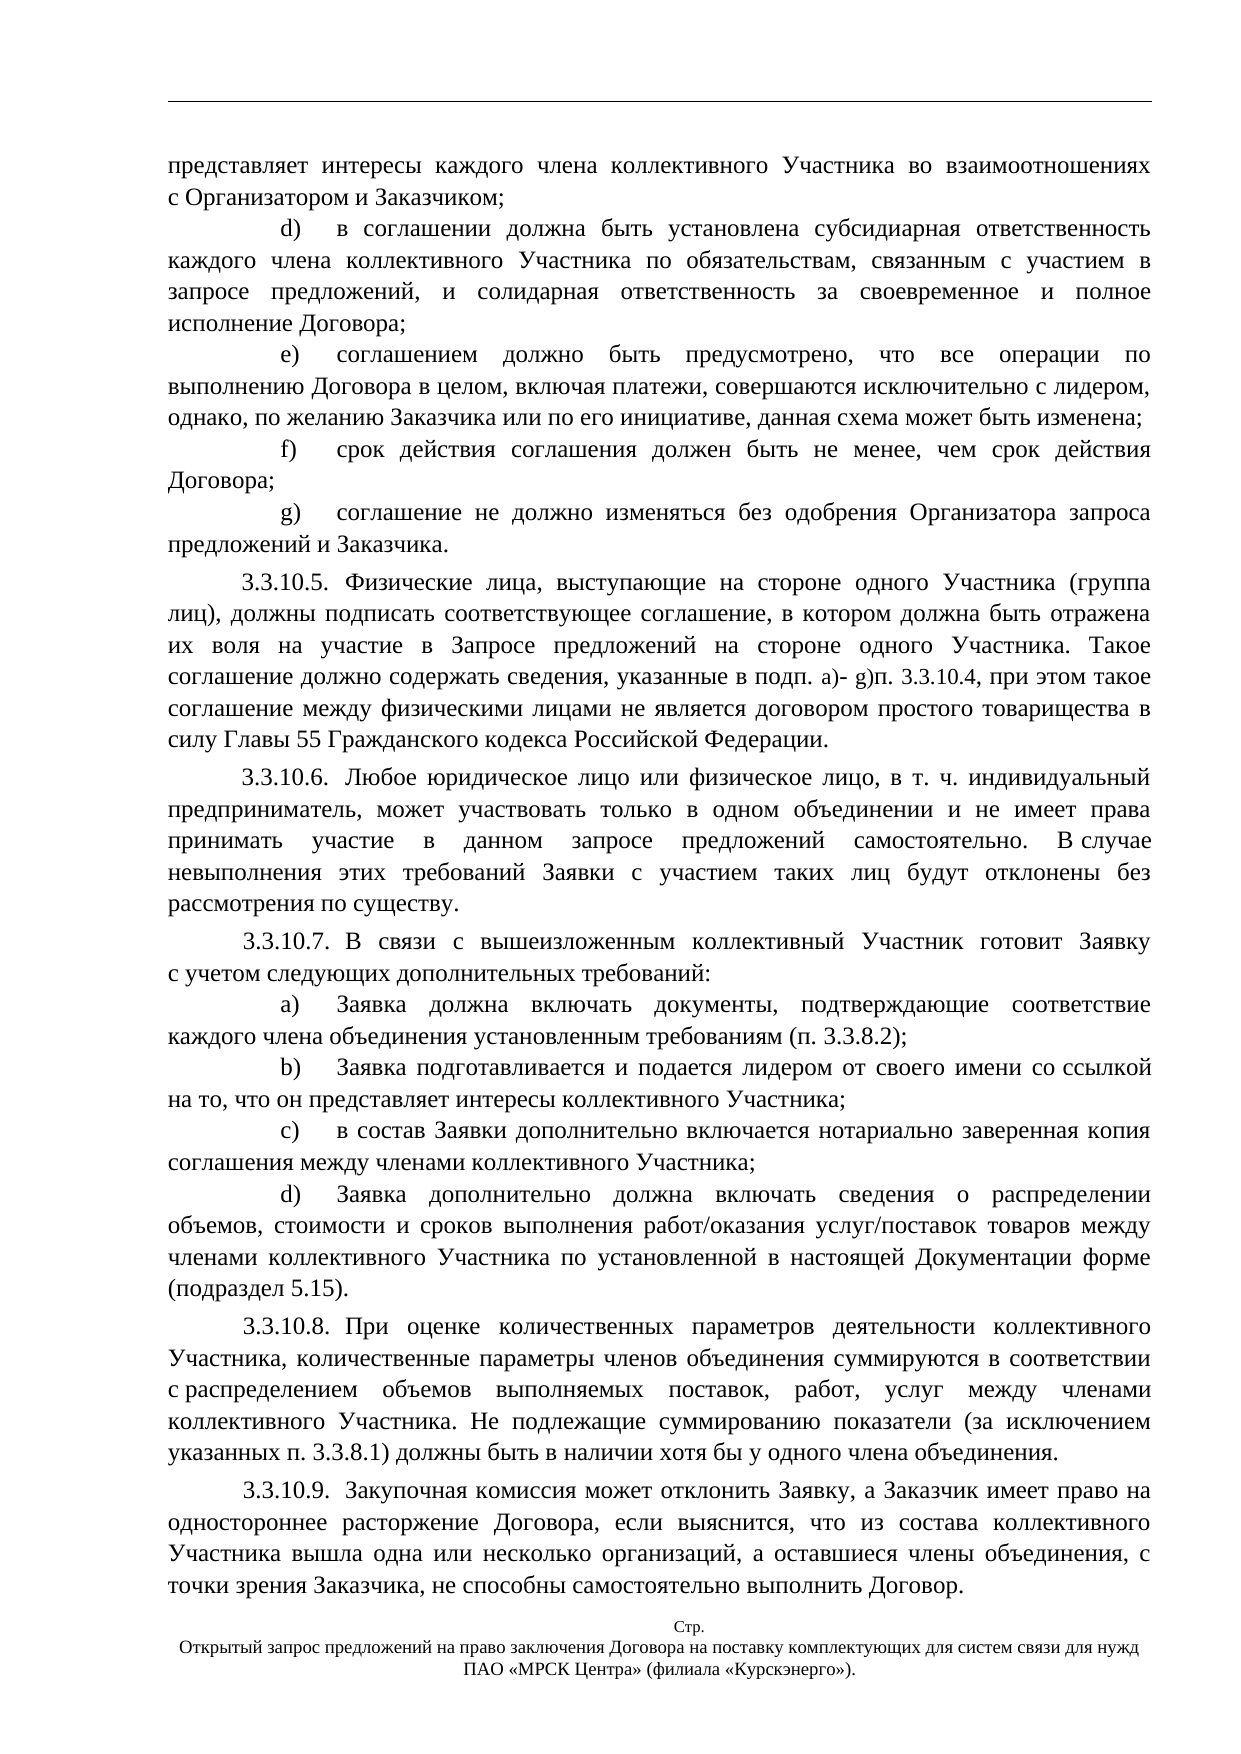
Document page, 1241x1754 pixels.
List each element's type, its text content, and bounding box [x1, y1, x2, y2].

list В связи с вышеизложенным коллективный Участник готовит Заявку с учетом следующих дополнительных требований: [168, 926, 1152, 987]
list Заявка должна включать документы, подтверждающие соответствие каждого члена объединения установленным требованиям (п. 3.3.8.2); [168, 989, 1152, 1050]
list Закупочная комиссия может отклонить Заявку, а Заказчик имеет право на одностороннее расторжение Договора, если выяснится, что из состава коллективного Участника вышла одна или несколько организаций, а оставшиеся члены объединения, с точки зрения Заказчика, не способны самостоятельно выполнить Договор. [168, 1475, 1152, 1599]
list Заявка дополнительно должна включать сведения о распределении объемов, стоимости и сроков выполнения работ/оказания услуг/поставок товаров между членами коллективного Участника по установленной в настоящей Документации форме (подраздел 5.15). [168, 1179, 1152, 1302]
list Любое юридическое лицо или физическое лицо, в т. ч. индивидуальный предприниматель, может участвовать только в одном объединении и не имеет права принимать участие в данном запросе предложений самостоятельно. В случае невыполнения этих требований Заявки с участием таких лиц будут отклонены без рассмотрения по существу. [168, 762, 1152, 917]
list При оценке количественных параметров деятельности коллективного Участника, количественные параметры членов объединения суммируются в соответствии с распределением объемов выполняемых поставок, работ, услуг между членами коллективного Участника. Не подлежащие суммированию показатели (за исключением указанных п. 3.3.8.1) должны быть в наличии хотя бы у одного члена объединения. [168, 1311, 1152, 1466]
list Заявка подготавливается и подается лидером от своего имени со ссылкой на то, что он представляет интересы коллективного Участника; [168, 1052, 1152, 1113]
list срок действия соглашения должен быть не менее, чем срок действия Договора; [168, 434, 1152, 494]
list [168, 150, 1152, 210]
list Физические лица, выступающие на стороне одного Участника (группа лиц), должны подписать соответствующее соглашение, в котором должна быть отражена их воля на участие в Запросе предложений на стороне одного Участника. Такое соглашение должно содержать сведения, указанные в подп. a)- g)п. 3.3.10.4, при этом такое соглашение между физическими лицами не является договором простого товарищества в силу Главы 55 Гражданского кодекса Российской Федерации. [168, 567, 1152, 753]
list в соглашении должна быть установлена субсидиарная ответственность каждого члена коллективного Участника по обязательствам, связанным с участием в запросе предложений, и солидарная ответственность за своевременное и полное исполнение Договора; [168, 213, 1152, 337]
list в состав Заявки дополнительно включается нотариально заверенная копия соглашения между членами коллективного Участника; [168, 1116, 1152, 1176]
list соглашение не должно изменяться без одобрения Организатора запроса предложений и Заказчика. [168, 497, 1152, 557]
list соглашением должно быть предусмотрено, что все операции по выполнению Договора в целом, включая платежи, совершаются исключительно с лидером, однако, по желанию Заказчика или по его инициативе, данная схема может быть изменена; [168, 339, 1152, 431]
